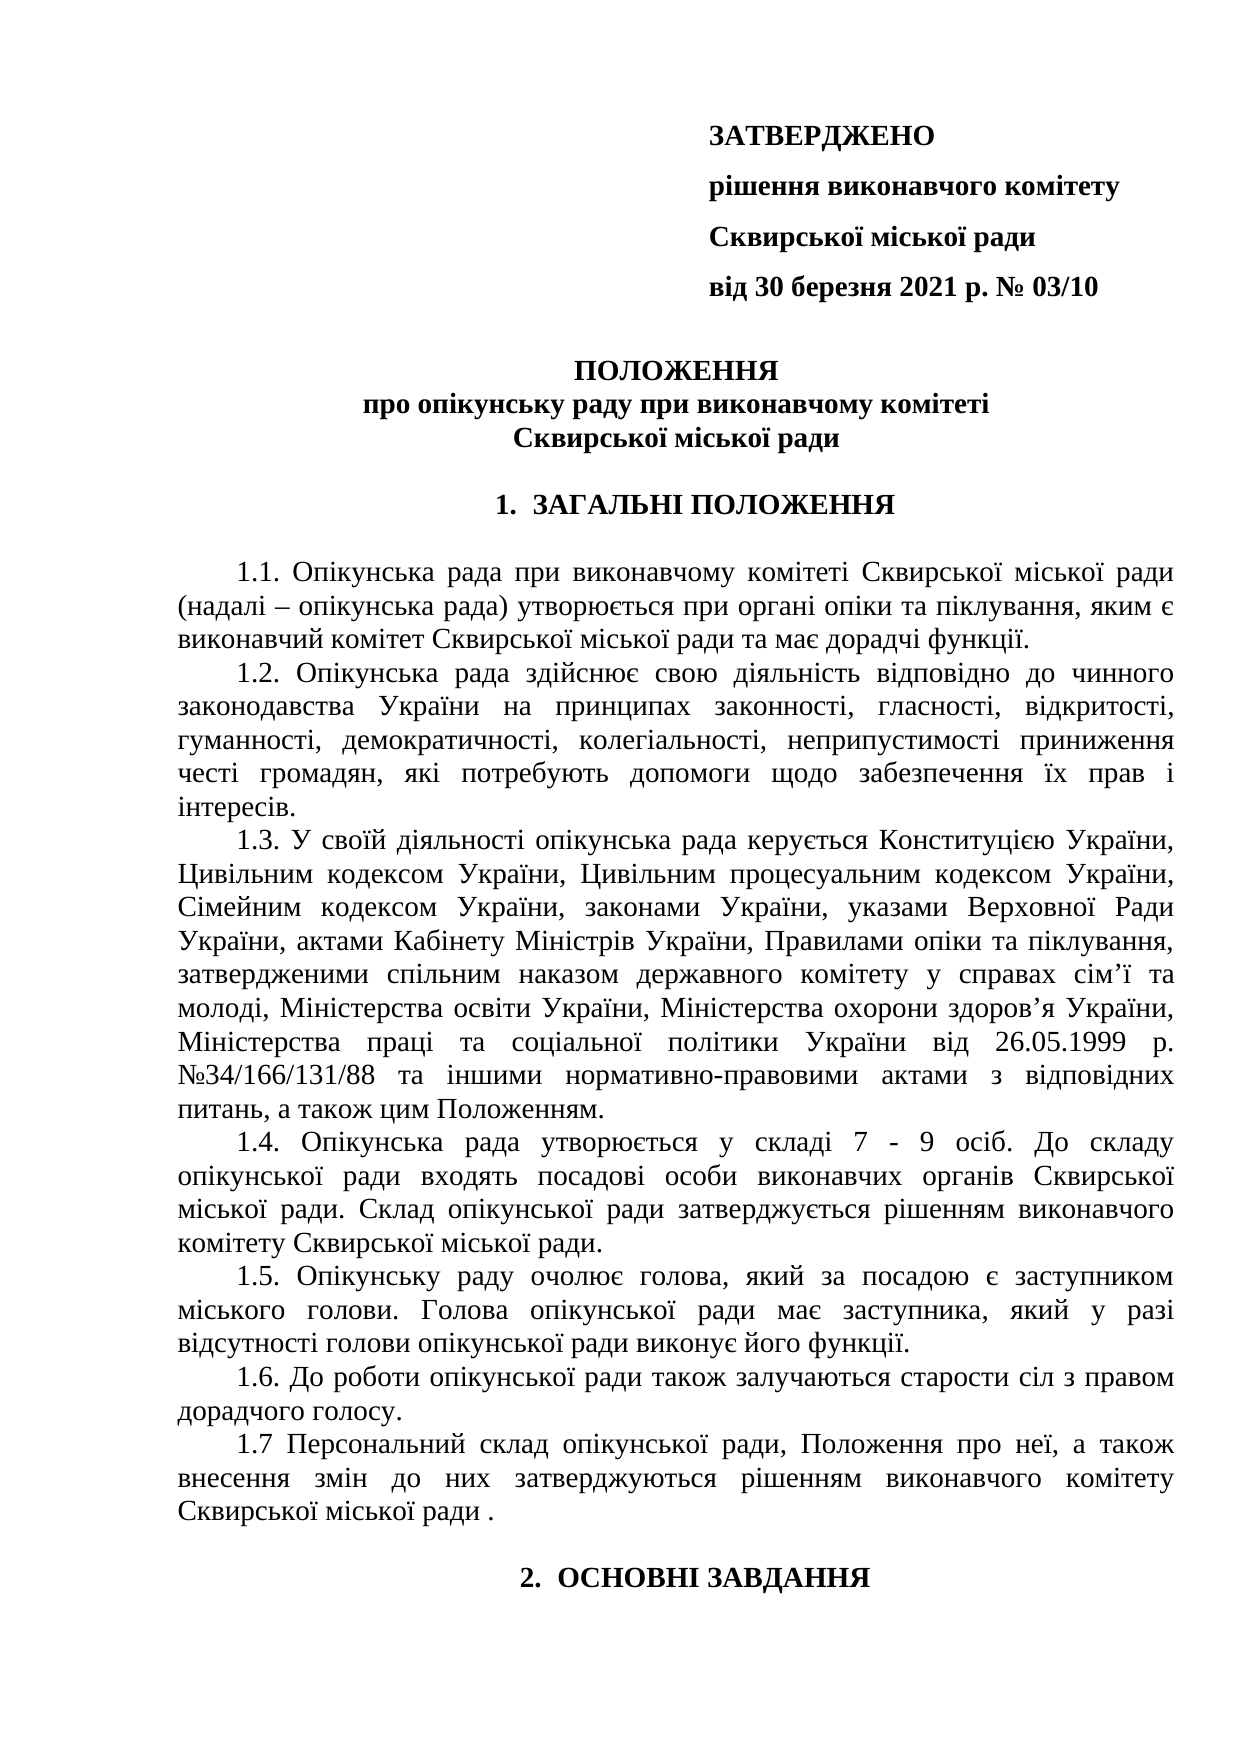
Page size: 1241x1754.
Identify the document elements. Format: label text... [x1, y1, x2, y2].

list ОСНОВНІ ЗАВДАННЯ [215, 1560, 1175, 1594]
text 1.7 Персональний склад опікунської ради, Положення про неї, а також внесення змін до них затверджуються рішенням виконавчого комітету Сквирської міської ради . [177, 1426, 1175, 1527]
text 1.2. Опікунська рада здійснює свою діяльність відповідно до чинного законодавства України на принципах законності, гласності, відкритості, гуманності, демократичності, колегіальності, неприпустимості приниження честі громадян, які потребують допомоги щодо забезпечення їх прав і інтересів. [177, 655, 1175, 822]
text Сквирської міської ради [177, 420, 1175, 453]
text ПОЛОЖЕННЯ [177, 353, 1175, 386]
title рішення виконавчого комітету [635, 168, 1175, 202]
text ЗАТВЕРДЖЕНО [635, 118, 1175, 152]
title від 30 березня 2021 р. № 03/10 [635, 269, 1175, 303]
text 1.6. До роботи опікунської ради також залучаються старости сіл з правом дорадчого голосу. [177, 1359, 1175, 1426]
text 1.4. Опікунська рада утворюється у складі 7 - 9 осіб. До складу опікунської ради входять посадові особи виконавчих органів Сквирської міської ради. Склад опікунської ради затверджується рішенням виконавчого комітету Сквирської міської ради. [177, 1124, 1175, 1258]
text 1.1. Опікунська рада при виконавчому комітеті Сквирської міської ради (надалі – опікунська рада) утворюється при органі опіки та піклування, яким є виконавчий комітет Сквирської міської ради та має дорадчі функції. [177, 554, 1175, 655]
list ЗАГАЛЬНІ ПОЛОЖЕННЯ [215, 487, 1175, 521]
text про опікунську раду при виконавчому комітеті [177, 386, 1175, 420]
title Сквирської міської ради [635, 219, 1175, 252]
text 1.5. Опікунську раду очолює голова, який за посадою є заступником міського голови. Голова опікунської ради має заступника, який у разі відсутності голови опікунської ради виконує його функції. [177, 1258, 1175, 1359]
text 1.3. У своїй діяльності опікунська рада керується Конституцією України, Цивільним кодексом України, Цивільним процесуальним кодексом України, Сімейним кодексом України, законами України, указами Верховної Ради України, актами Кабінету Міністрів України, Правилами опіки та піклування, затвердженими спільним наказом державного комітету у справах сім’ї та молоді, Міністерства освіти України, Міністерства охорони здоров’я України, Міністерства праці та соціальної політики України від 26.05.1999 р. №34/166/131/88 та іншими нормативно-правовими актами з відповідних питань, а також цим Положенням. [177, 822, 1175, 1124]
